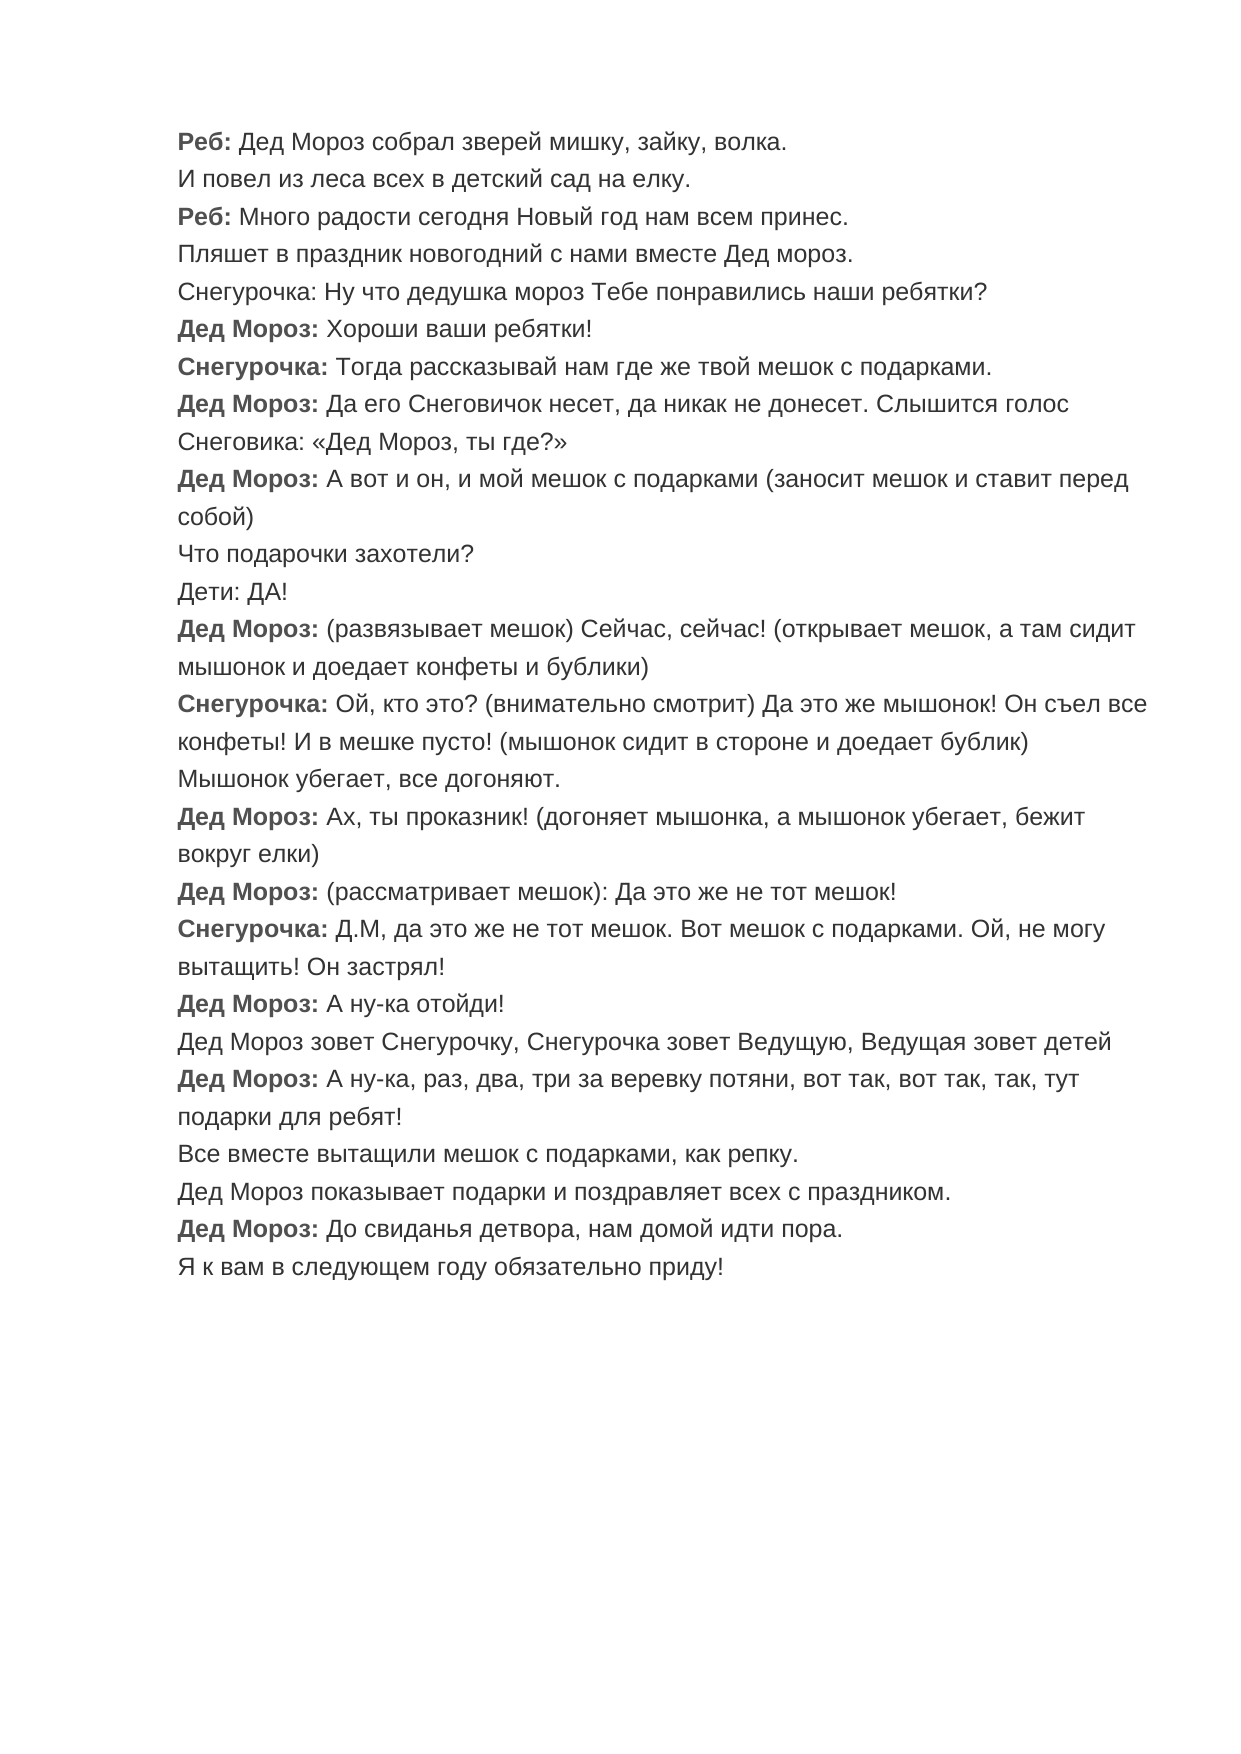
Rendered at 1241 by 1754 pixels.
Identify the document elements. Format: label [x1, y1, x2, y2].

text [177, 118, 1152, 1281]
